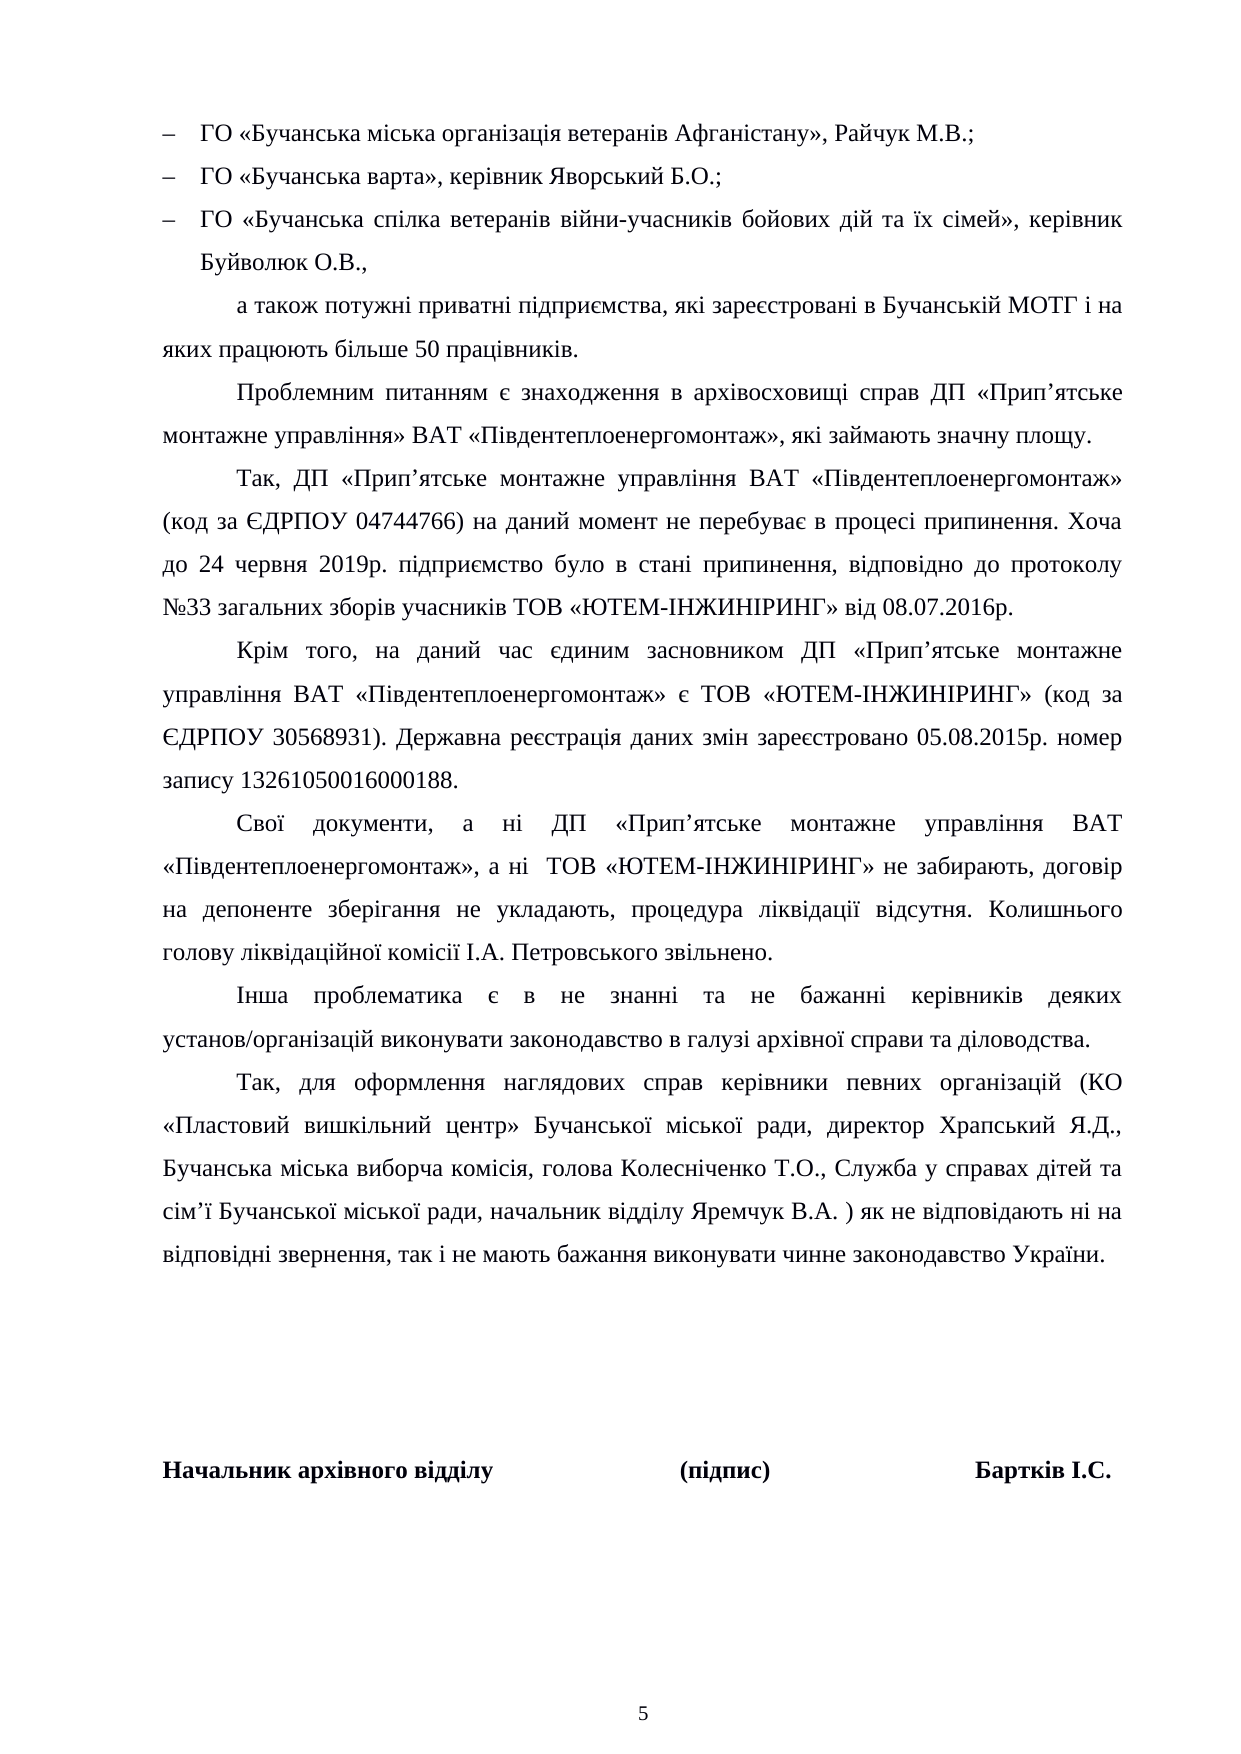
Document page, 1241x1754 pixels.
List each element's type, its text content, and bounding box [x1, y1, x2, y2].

text Так, для оформлення наглядових справ керівники певних організацій (КО «Пластовий вишкільний центр» Бучанської міської ради, директор Храпський Я.Д., Бучанська міська виборча комісія, голова Колесніченко Т.О., Служба у справах дітей та сім’ї Бучанської міської ради, начальник відділу Яремчук В.А. ) як не відповідають ні на відповідні звернення, так і не мають бажання виконувати чинне законодавство України. [162, 1067, 1123, 1268]
text Інша проблематика є в не знанні та не бажанні керівників деяких установ/організацій виконувати законодавство в галузі архівної справи та діловодства. [162, 981, 1123, 1052]
text Начальник архівного відділу (підпис) Бартків І.С. [162, 1455, 1123, 1484]
text Так, ДП «Прип’ятське монтажне управління ВАТ «Південтеплоенергомонтаж» (код за ЄДРПОУ 04744766) на даний момент не перебуває в процесі припинення. Хоча до 24 червня 2019р. підприємство було в стані припинення, відповідно до протоколу №33 загальних зборів учасників ТОВ «ЮТЕМ-ІНЖИНІРИНГ» від 08.07.2016р. [162, 463, 1123, 621]
list ГО «Бучанська міська організація ветеранів Афганістану», Райчук М.В.; [162, 118, 1123, 147]
text а також потужні приватні підприємства, які зареєстровані в Бучанській МОТГ і на яких працюють більше 50 працівників. [162, 291, 1123, 362]
text Крім того, на даний час єдиним засновником ДП «Прип’ятське монтажне управління ВАТ «Південтеплоенергомонтаж» є ТОВ «ЮТЕМ-ІНЖИНІРИНГ» (код за ЄДРПОУ 30568931). Державна реєстрація даних змін зареєстровано 05.08.2015р. номер запису 13261050016000188. [162, 636, 1123, 794]
list ГО «Бучанська спілка ветеранів війни-учасників бойових дій та їх сімей», керівник Буйволюк О.В., [162, 204, 1123, 276]
list ГО «Бучанська варта», керівник Яворський Б.О.; [162, 161, 1123, 190]
text Свої документи, а ні ДП «Прип’ятське монтажне управління ВАТ «Південтеплоенергомонтаж», а ні ТОВ «ЮТЕМ-ІНЖИНІРИНГ» не забирають, договір на депоненте зберігання не укладають, процедура ліквідації відсутня. Колишнього голову ліквідаційної комісії І.А. Петровського звільнено. [162, 808, 1123, 966]
text Проблемним питанням є знаходження в архівосховищі справ ДП «Прип’ятське монтажне управління» ВАТ «Південтеплоенергомонтаж», які займають значну площу. [162, 377, 1123, 449]
